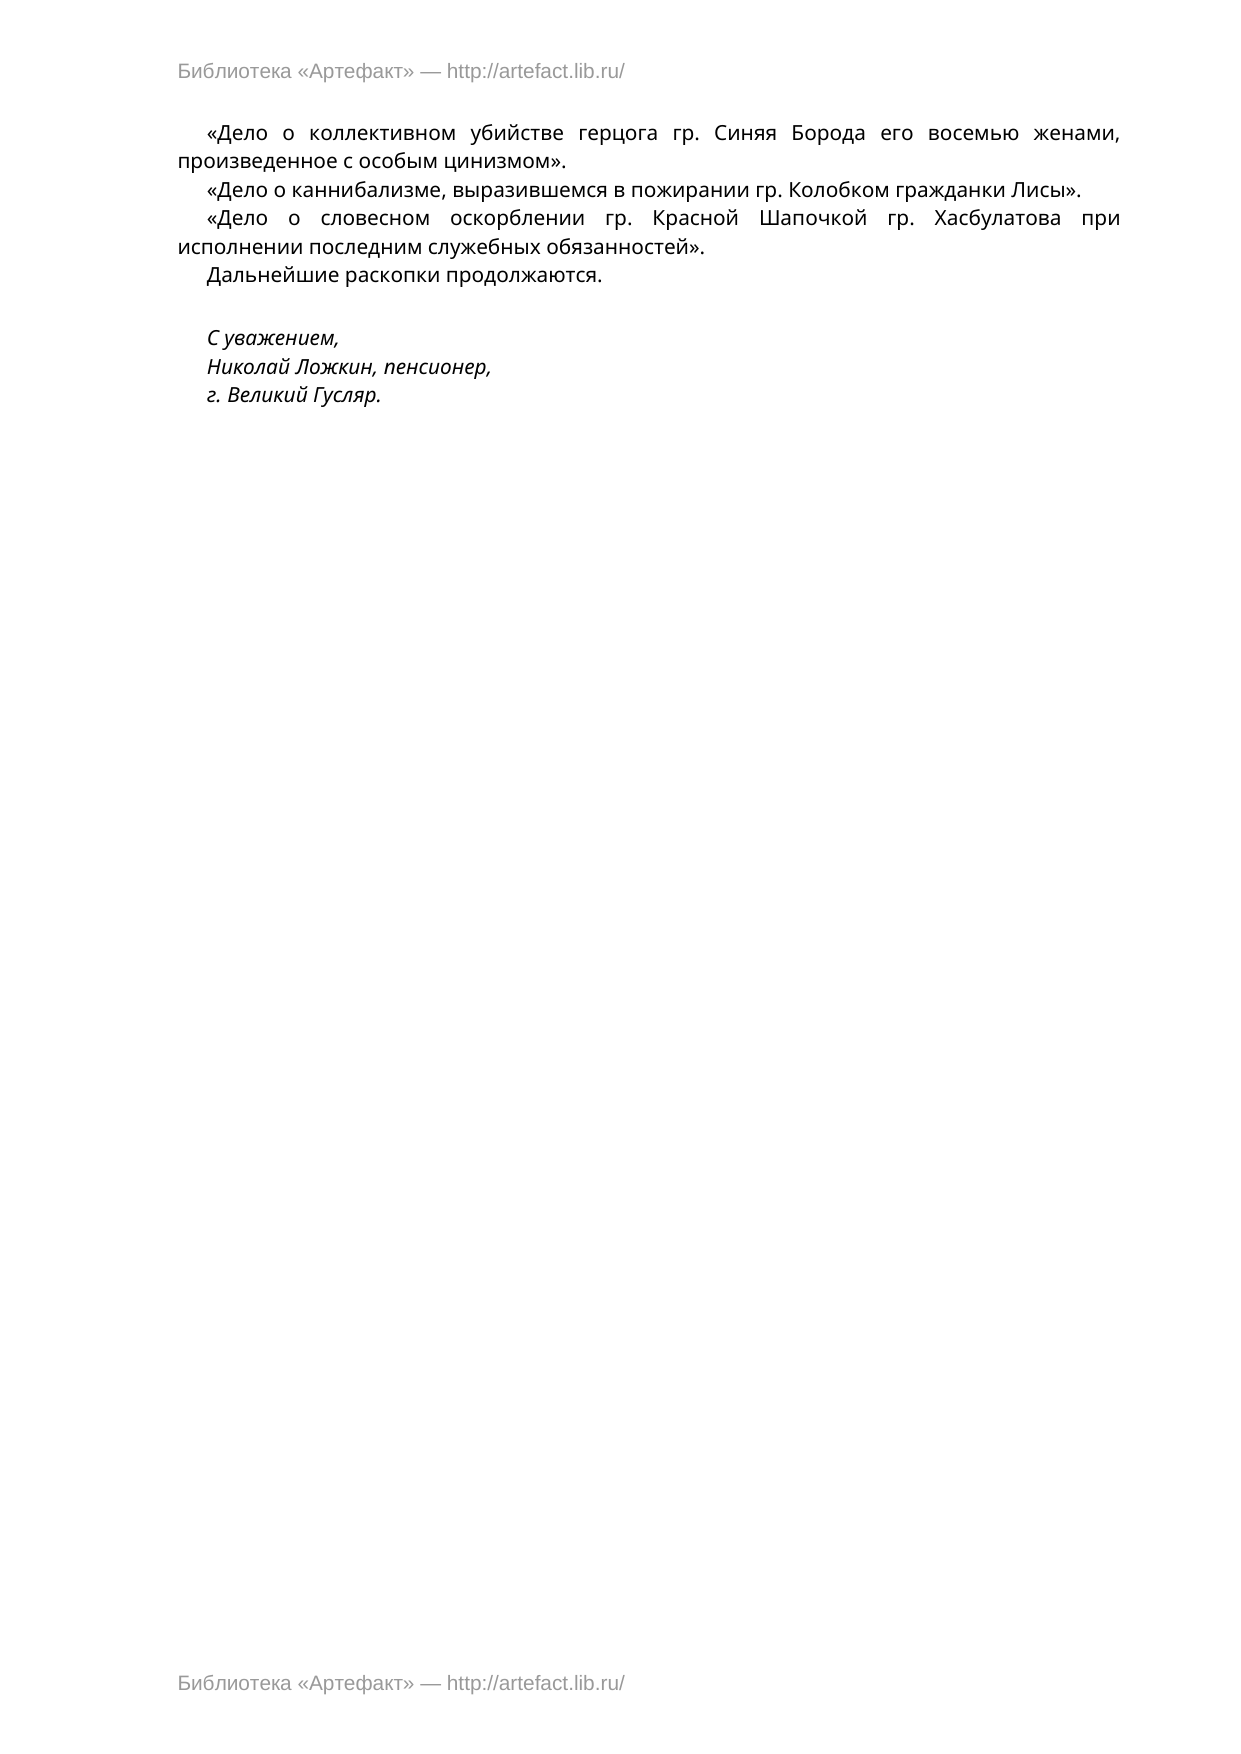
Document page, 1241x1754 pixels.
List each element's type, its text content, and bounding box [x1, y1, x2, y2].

text «Дело о каннибализме, выразившемся в пожирании гр. Колобком гражданки Лисы». [177, 175, 1122, 203]
text «Дело о коллективном убийстве герцога гр. Синяя Борода его восемью женами, произведенное с особым цинизмом». [177, 118, 1122, 175]
text «Дело о словесном оскорблении гр. Красной Шапочкой гр. Хасбулатова при исполнении последним служебных обязанностей». [177, 203, 1122, 260]
text Дальнейшие раскопки продолжаются. [177, 260, 1122, 289]
text С уважением, [177, 323, 1122, 352]
text Николай Ложкин, пенсионер, [177, 352, 1122, 380]
text г. Великий Гусляр. [177, 380, 1122, 409]
